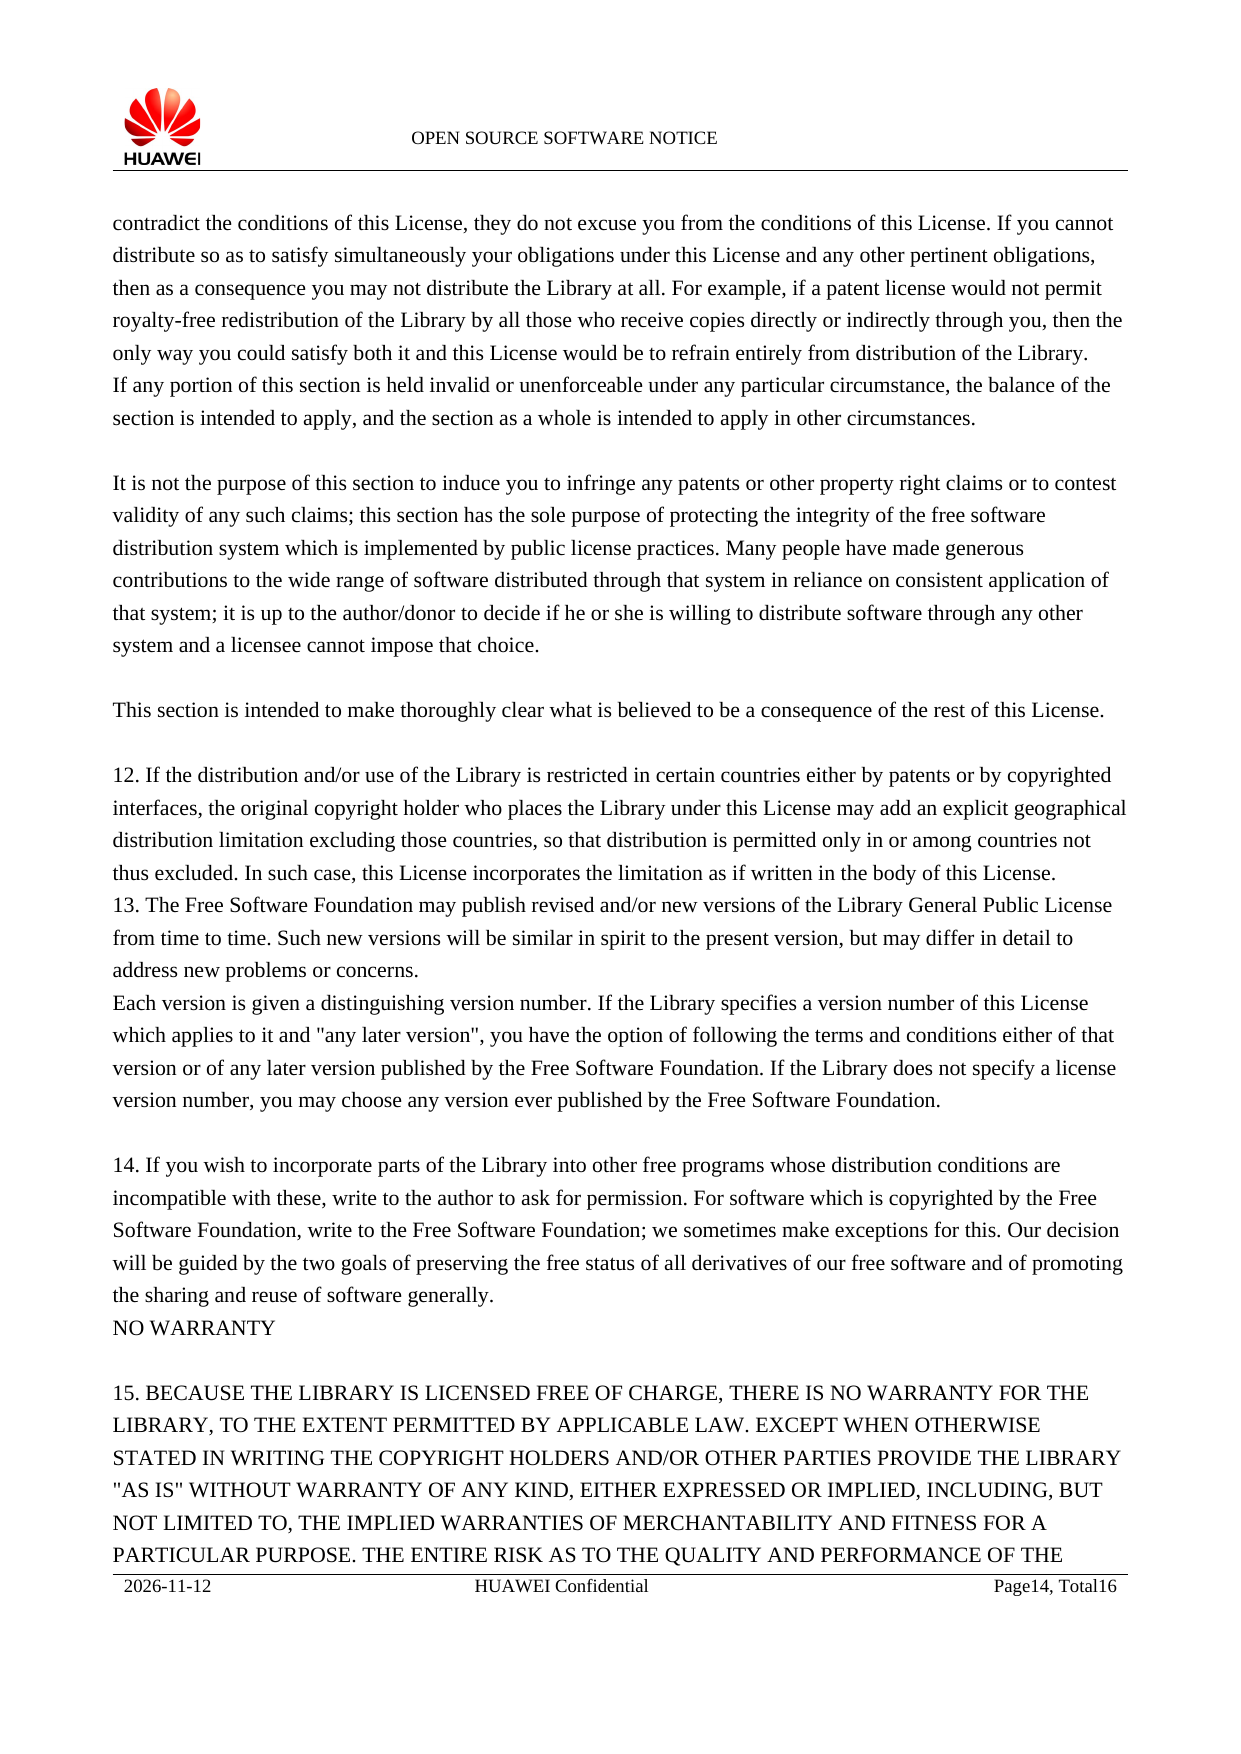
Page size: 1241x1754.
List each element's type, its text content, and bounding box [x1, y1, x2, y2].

picture [124, 88, 201, 165]
